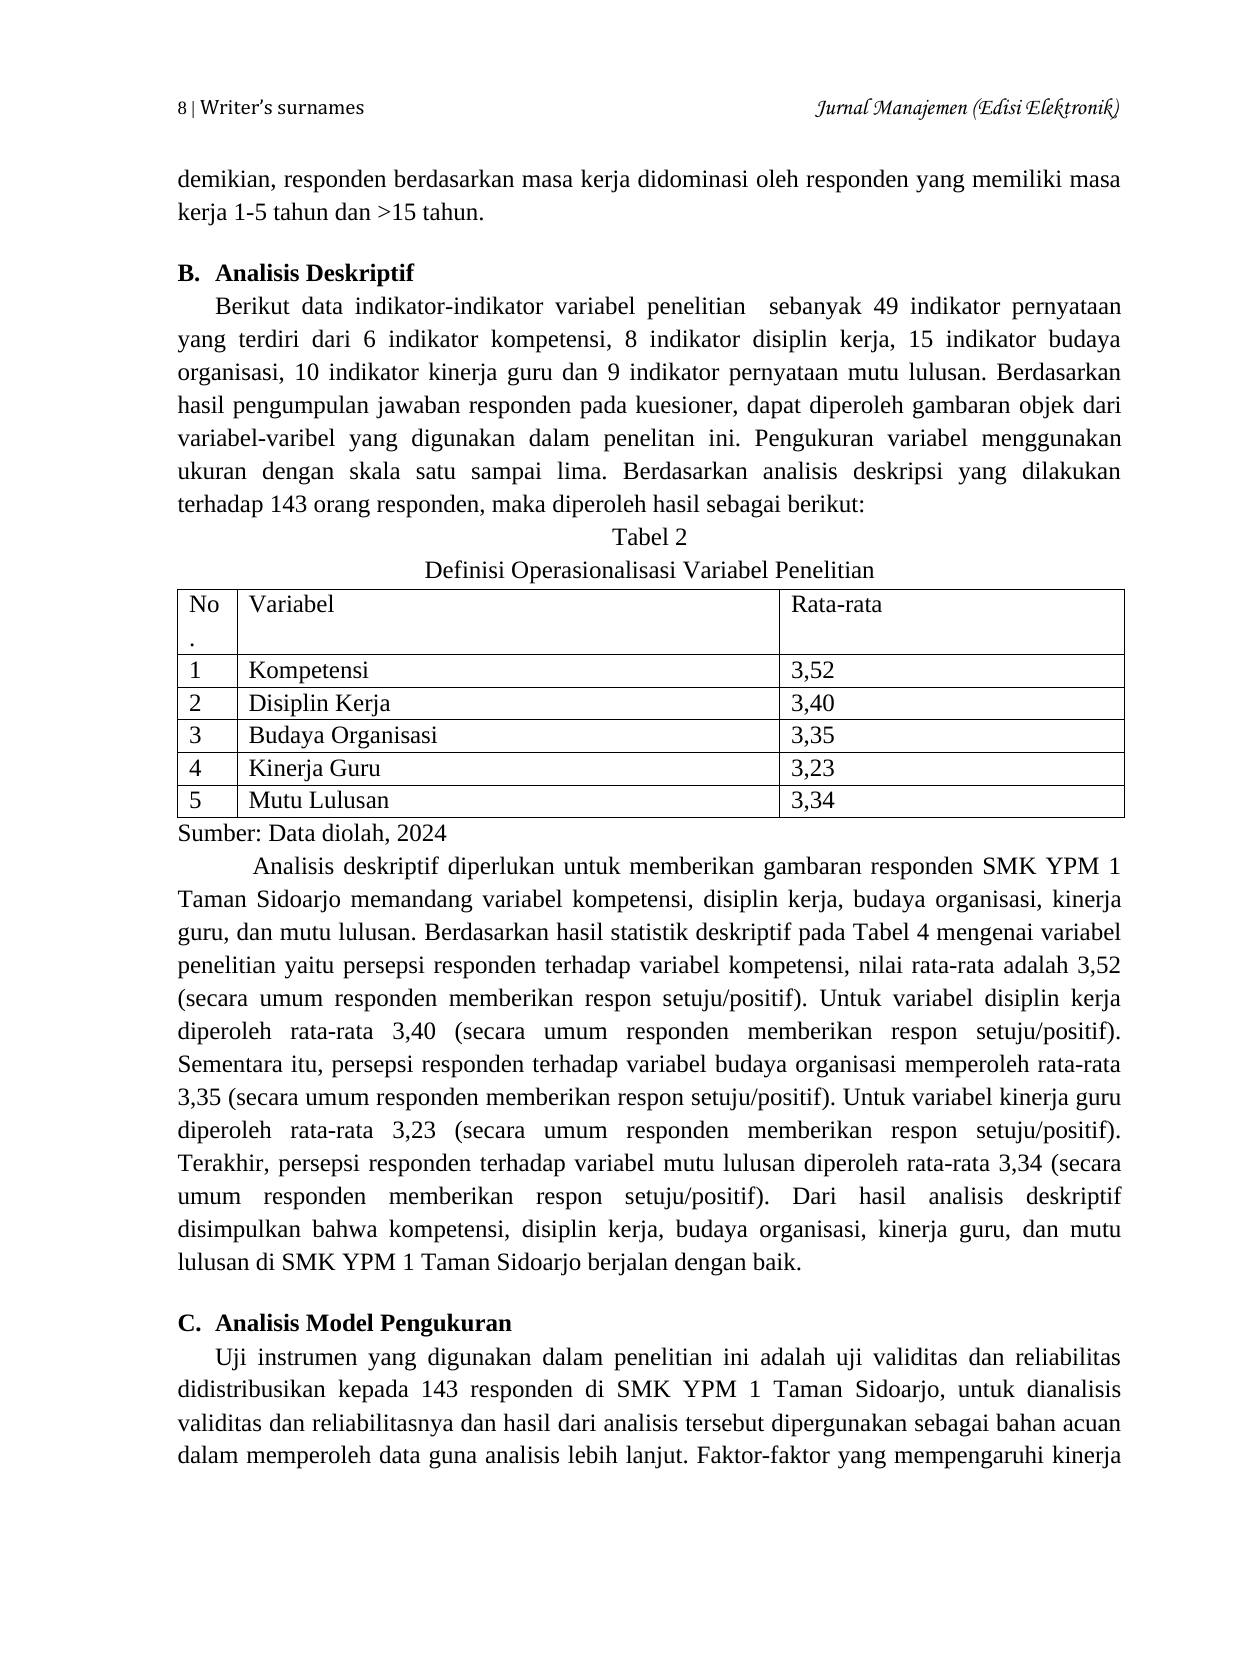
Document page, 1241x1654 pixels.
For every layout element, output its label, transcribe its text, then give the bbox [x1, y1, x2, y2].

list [177, 1342, 1122, 1469]
table_cell 5 [178, 786, 237, 817]
table_cell 3,34 [780, 786, 1124, 817]
table_header Rata-rata [780, 590, 1124, 654]
table_cell Mutu Lulusan [238, 786, 779, 817]
table_cell Budaya Organisasi [238, 720, 779, 752]
list Berikut data indikator-indikator variabel penelitian sebanyak 49 indikator pernyataan yang terdiri dari 6 indikator kompetensi, 8 indikator disiplin kerja, 15 indikator budaya organisasi, 10 indikator kinerja guru dan 9 indikator pernyataan mutu lulusan. Berdasarkan hasil pengumpulan jawaban responden pada kuesioner, dapat diperoleh gambaran objek dari variabel-varibel yang digunakan dalam penelitan ini. Pengukuran variabel menggunakan ukuran dengan skala satu sampai lima. Berdasarkan analisis deskripsi yang dilakukan terhadap 143 orang responden, maka diperoleh hasil sebagai berikut: [177, 291, 1122, 518]
table_cell 4 [178, 753, 237, 784]
list Analisis Deskriptif [177, 258, 1122, 287]
table_cell Disiplin Kerja [238, 688, 779, 719]
table_cell 1 [178, 655, 237, 687]
table_cell Kinerja Guru [238, 753, 779, 784]
table_header No. [178, 590, 237, 654]
table_cell 3 [178, 720, 237, 752]
table_cell 3,52 [780, 655, 1124, 687]
table_header Variabel [238, 590, 779, 654]
list Sumber: Data diolah, 2024 [177, 818, 1122, 847]
list Analisis Model Pengukuran [177, 1308, 1122, 1337]
table_cell 2 [178, 688, 237, 719]
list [177, 164, 1122, 226]
list Tabel 2 [177, 522, 1122, 551]
list Analisis deskriptif diperlukan untuk memberikan gambaran responden SMK YPM 1 Taman Sidoarjo memandang variabel kompetensi, disiplin kerja, budaya organisasi, kinerja guru, dan mutu lulusan. Berdasarkan hasil statistik deskriptif pada Tabel 4 mengenai variabel penelitian yaitu persepsi responden terhadap variabel kompetensi, nilai rata-rata adalah 3,52 (secara umum responden memberikan respon setuju/positif). Untuk variabel disiplin kerja diperoleh rata-rata 3,40 (secara umum responden memberikan respon setuju/positif). Sementara itu, persepsi responden terhadap variabel budaya organisasi memperoleh rata-rata 3,35 (secara umum responden memberikan respon setuju/positif). Untuk variabel kinerja guru diperoleh rata-rata 3,23 (secara umum responden memberikan respon setuju/positif). Terakhir, persepsi responden terhadap variabel mutu lulusan diperoleh rata-rata 3,34 (secara umum responden memberikan respon setuju/positif). Dari hasil analisis deskriptif disimpulkan bahwa kompetensi, disiplin kerja, budaya organisasi, kinerja guru, dan mutu lulusan di SMK YPM 1 Taman Sidoarjo berjalan dengan baik. [177, 851, 1122, 1276]
table_cell 3,40 [780, 688, 1124, 719]
table_cell 3,23 [780, 753, 1124, 784]
list Definisi Operasionalisasi Variabel Penelitian [177, 556, 1122, 584]
table_cell Kompetensi [238, 655, 779, 687]
table_cell 3,35 [780, 720, 1124, 752]
